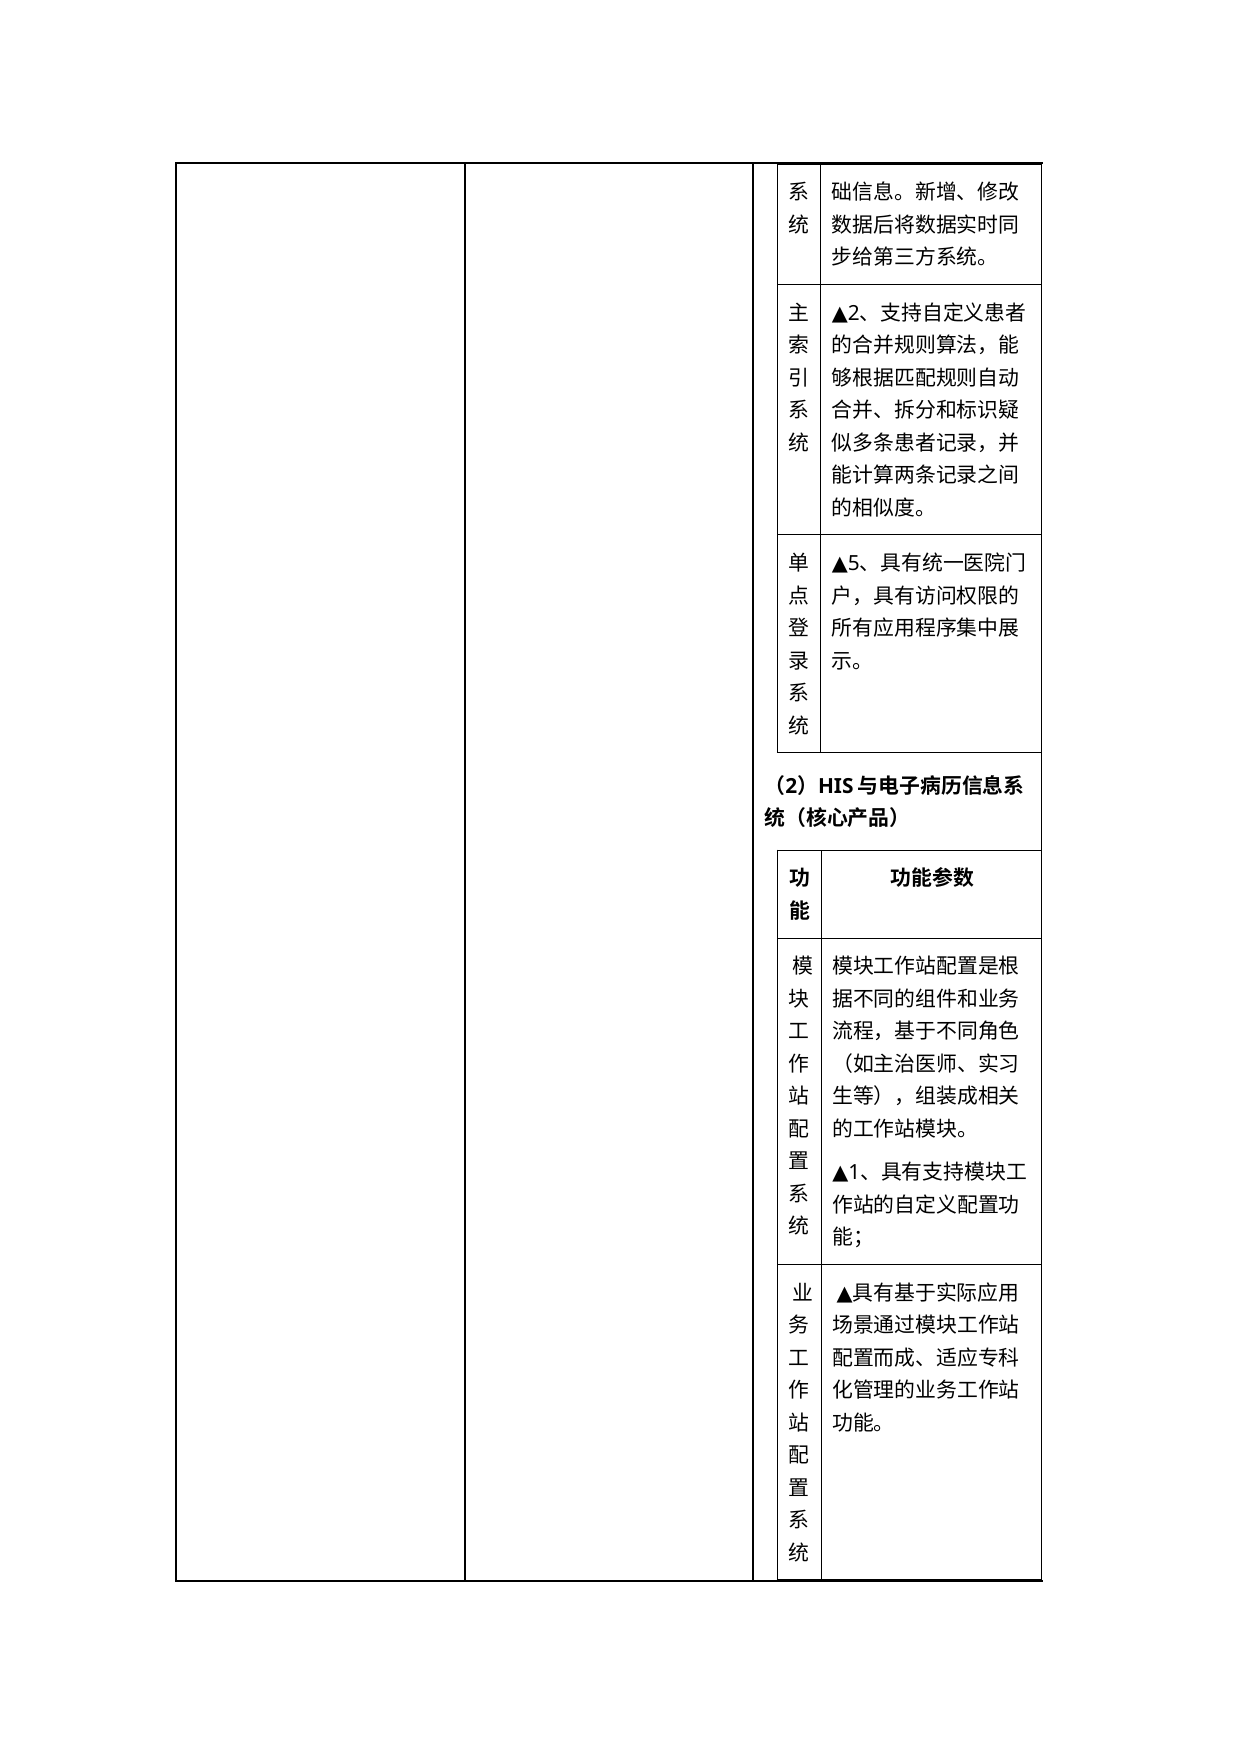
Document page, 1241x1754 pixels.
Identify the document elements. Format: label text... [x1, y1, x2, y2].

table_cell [754, 164, 1041, 1580]
table_cell 2 [466, 164, 752, 1580]
table_cell ▲ [177, 164, 464, 1580]
